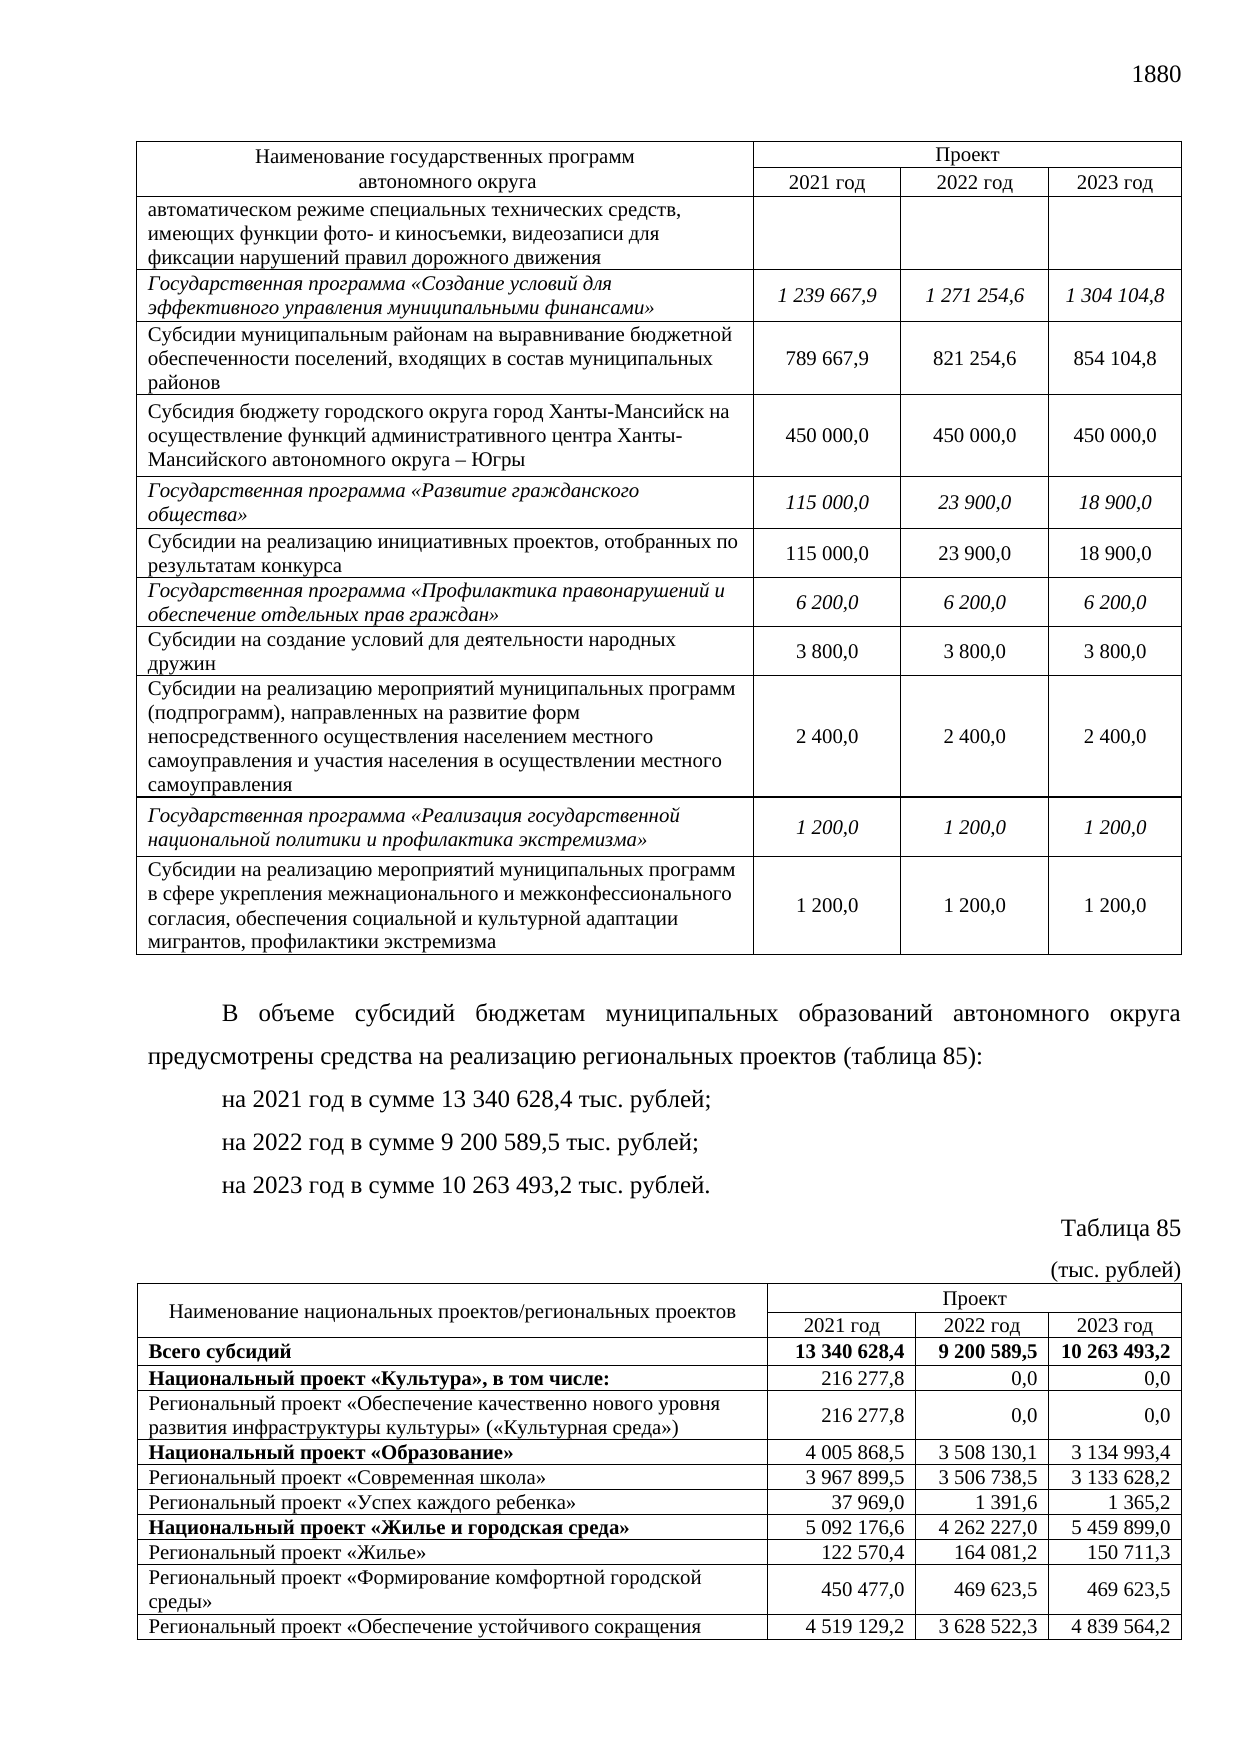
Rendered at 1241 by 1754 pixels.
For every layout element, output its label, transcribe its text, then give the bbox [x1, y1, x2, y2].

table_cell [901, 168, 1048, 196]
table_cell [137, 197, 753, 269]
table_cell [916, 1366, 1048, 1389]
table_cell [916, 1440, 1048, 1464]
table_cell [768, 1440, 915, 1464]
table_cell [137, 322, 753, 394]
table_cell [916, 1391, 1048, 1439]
text на 2023 год в сумме 10 263 493,2 тыс. рублей. [148, 1170, 1181, 1199]
text (тыс. рублей) [148, 1256, 1181, 1283]
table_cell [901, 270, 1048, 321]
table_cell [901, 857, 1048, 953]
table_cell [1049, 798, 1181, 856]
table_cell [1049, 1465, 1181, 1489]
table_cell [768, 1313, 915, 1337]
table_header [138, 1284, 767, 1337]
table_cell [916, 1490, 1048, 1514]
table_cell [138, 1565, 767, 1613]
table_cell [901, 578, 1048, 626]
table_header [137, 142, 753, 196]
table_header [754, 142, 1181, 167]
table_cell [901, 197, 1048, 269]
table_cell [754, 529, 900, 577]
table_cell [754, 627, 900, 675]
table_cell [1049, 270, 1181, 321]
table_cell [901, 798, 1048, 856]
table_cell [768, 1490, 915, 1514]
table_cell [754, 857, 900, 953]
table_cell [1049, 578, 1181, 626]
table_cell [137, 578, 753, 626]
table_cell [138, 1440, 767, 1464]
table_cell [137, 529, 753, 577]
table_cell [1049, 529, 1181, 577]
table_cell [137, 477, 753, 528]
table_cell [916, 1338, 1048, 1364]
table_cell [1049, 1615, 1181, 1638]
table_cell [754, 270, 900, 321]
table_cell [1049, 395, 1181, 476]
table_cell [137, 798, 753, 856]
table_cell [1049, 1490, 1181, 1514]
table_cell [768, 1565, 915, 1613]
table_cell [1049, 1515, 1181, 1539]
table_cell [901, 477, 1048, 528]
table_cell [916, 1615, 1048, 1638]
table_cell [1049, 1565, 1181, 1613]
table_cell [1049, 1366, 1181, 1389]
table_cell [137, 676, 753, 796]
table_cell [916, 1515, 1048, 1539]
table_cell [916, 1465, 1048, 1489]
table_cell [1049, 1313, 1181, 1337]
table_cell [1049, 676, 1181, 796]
text на 2022 год в сумме 9 200 589,5 тыс. рублей; [148, 1127, 1181, 1156]
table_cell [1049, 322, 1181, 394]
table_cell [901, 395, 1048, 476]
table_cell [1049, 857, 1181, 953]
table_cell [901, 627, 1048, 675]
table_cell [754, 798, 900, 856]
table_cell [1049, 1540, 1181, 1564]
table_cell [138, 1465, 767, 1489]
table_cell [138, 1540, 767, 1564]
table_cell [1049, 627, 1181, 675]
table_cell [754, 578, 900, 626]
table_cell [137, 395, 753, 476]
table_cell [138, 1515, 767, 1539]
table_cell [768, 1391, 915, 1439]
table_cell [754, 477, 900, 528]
text Таблица 85 [148, 1213, 1181, 1242]
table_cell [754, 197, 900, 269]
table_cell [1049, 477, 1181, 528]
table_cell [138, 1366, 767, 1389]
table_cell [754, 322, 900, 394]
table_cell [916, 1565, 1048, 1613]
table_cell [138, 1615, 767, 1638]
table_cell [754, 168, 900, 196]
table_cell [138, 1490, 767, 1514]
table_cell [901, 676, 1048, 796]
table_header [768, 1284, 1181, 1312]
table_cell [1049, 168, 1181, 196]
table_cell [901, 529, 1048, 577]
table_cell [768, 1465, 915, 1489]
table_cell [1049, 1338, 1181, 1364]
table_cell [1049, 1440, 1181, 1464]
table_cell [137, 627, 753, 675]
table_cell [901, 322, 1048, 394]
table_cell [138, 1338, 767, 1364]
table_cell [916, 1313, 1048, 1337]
text на 2021 год в сумме 13 340 628,4 тыс. рублей; [148, 1084, 1181, 1113]
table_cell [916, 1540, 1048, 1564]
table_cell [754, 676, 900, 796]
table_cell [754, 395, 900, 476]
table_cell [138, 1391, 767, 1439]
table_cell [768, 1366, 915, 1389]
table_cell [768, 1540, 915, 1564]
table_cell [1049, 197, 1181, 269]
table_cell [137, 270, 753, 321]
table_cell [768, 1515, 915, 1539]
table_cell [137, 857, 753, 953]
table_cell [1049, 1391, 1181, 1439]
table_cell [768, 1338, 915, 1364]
text В объеме субсидий бюджетам муниципальных образований автономного округа предусмотрены средства на реализацию региональных проектов (таблица 85): [148, 998, 1181, 1069]
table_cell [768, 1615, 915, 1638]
